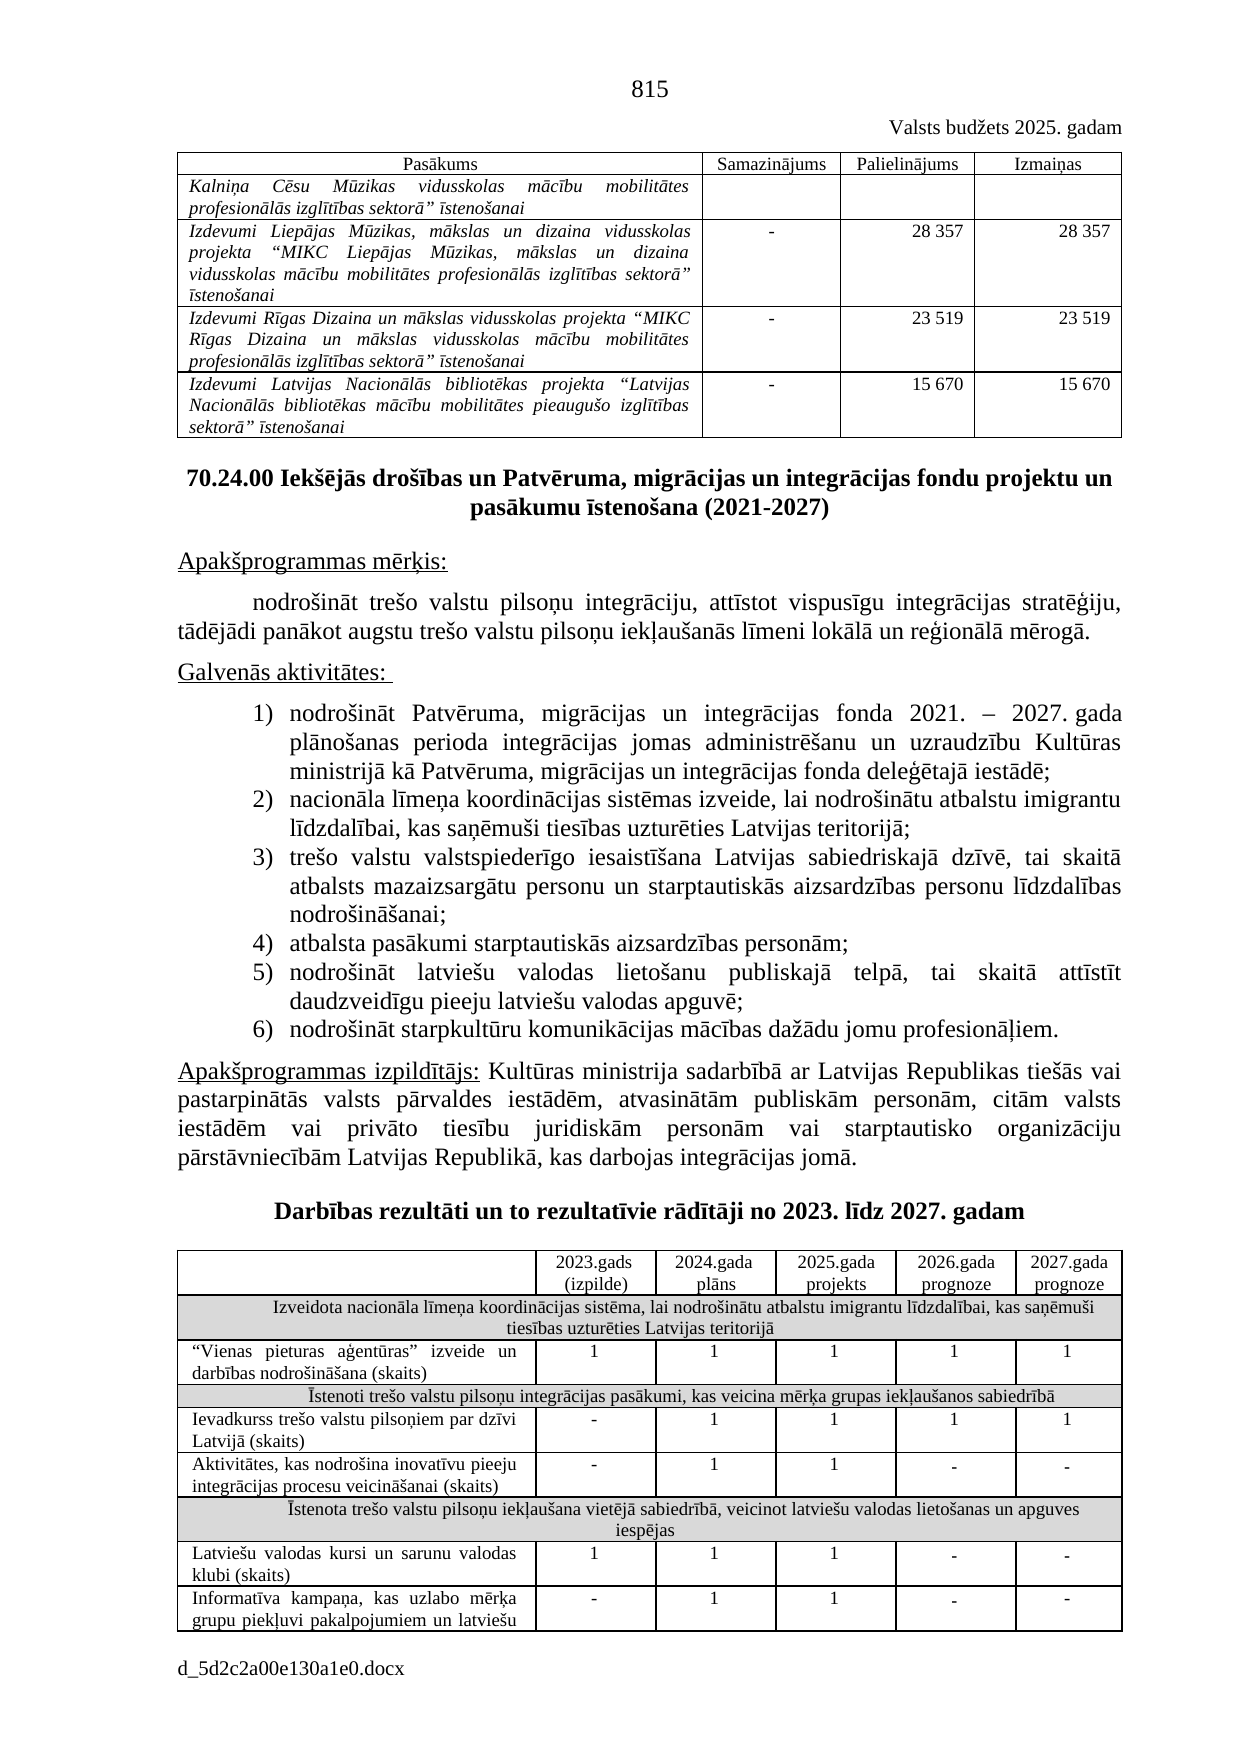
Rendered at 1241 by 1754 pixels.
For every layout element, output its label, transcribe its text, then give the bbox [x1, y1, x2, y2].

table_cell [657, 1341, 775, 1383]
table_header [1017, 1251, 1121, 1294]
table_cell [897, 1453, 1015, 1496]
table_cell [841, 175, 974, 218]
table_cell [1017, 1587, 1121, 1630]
text 70.24.00 Iekšējās drošības un Patvēruma, migrācijas un integrācijas fondu projektu un pasākumu īstenošana (2021-2027) [177, 463, 1122, 521]
list atbalsta pasākumi starptautiskās aizsardzības personām; [252, 928, 1122, 957]
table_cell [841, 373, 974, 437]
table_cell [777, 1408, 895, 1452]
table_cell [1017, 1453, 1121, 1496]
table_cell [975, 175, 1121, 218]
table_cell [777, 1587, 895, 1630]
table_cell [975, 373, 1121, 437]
list trešo valstu valstspiederīgo iesaistīšana Latvijas sabiedriskajā dzīvē, tai skaitā atbalsts mazaizsargātu personu un starptautiskās aizsardzības personu līdzdalības nodrošināšanai; [252, 842, 1122, 928]
text Galvenās aktivitātes: [177, 657, 1122, 686]
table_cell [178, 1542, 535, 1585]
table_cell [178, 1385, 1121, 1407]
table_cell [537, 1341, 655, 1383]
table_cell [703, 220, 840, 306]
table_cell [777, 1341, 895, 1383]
text Darbības rezultāti un to rezultatīvie rādītāji no 2023. līdz 2027. gadam [177, 1196, 1122, 1224]
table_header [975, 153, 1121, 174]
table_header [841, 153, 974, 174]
text Apakšprogrammas mērķis: [177, 546, 1122, 574]
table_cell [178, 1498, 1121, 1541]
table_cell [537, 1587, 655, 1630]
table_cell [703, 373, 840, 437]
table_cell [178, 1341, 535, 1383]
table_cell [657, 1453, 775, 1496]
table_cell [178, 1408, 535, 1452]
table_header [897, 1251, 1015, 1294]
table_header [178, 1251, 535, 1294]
text nodrošināt trešo valstu pilsoņu integrāciju, attīstot vispusīgu integrācijas stratēģiju, tādējādi panākot augstu trešo valstu pilsoņu iekļaušanās līmeni lokālā un reģionālā mērogā. [177, 587, 1122, 644]
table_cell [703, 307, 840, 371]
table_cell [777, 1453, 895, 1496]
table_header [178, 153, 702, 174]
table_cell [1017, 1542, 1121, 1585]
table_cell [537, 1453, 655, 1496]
text Apakšprogrammas izpildītājs: Kultūras ministrija sadarbībā ar Latvijas Republikas tiešās vai pastarpinātās valsts pārvaldes iestādēm, atvasinātām publiskām personām, citām valsts iestādēm vai privāto tiesību juridiskām personām vai starptautisko organizāciju pārstāvniecībām Latvijas Republikā, kas darbojas integrācijas jomā. [177, 1056, 1122, 1171]
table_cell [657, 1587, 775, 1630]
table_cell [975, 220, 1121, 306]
list nacionāla līmeņa koordinācijas sistēmas izveide, lai nodrošinātu atbalstu imigrantu līdzdalībai, kas saņēmuši tiesības uzturēties Latvijas teritorijā; [252, 784, 1122, 842]
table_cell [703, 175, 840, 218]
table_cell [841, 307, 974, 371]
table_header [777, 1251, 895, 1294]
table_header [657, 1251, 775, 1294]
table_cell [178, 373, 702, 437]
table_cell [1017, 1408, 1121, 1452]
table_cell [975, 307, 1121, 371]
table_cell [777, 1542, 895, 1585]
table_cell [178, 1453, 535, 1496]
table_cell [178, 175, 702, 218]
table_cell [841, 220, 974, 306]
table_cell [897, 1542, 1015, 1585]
list nodrošināt Patvēruma, migrācijas un integrācijas fonda 2021. – 2027. gada plānošanas perioda integrācijas jomas administrēšanu un uzraudzību Kultūras ministrijā kā Patvēruma, migrācijas un integrācijas fonda deleģētajā iestādē; [252, 698, 1122, 784]
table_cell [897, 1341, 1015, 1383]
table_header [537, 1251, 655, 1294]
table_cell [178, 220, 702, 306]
list nodrošināt latviešu valodas lietošanu publiskajā telpā, tai skaitā attīstīt daudzveidīgu pieeju latviešu valodas apguvē; [252, 957, 1122, 1014]
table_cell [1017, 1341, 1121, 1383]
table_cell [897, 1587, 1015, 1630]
list nodrošināt starpkultūru komunikācijas mācības dažādu jomu profesionāļiem. [252, 1014, 1122, 1043]
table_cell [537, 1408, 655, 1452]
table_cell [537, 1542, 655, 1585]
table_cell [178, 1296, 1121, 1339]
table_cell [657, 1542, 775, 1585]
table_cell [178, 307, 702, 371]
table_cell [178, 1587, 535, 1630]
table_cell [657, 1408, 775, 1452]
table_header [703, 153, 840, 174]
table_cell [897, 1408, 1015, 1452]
